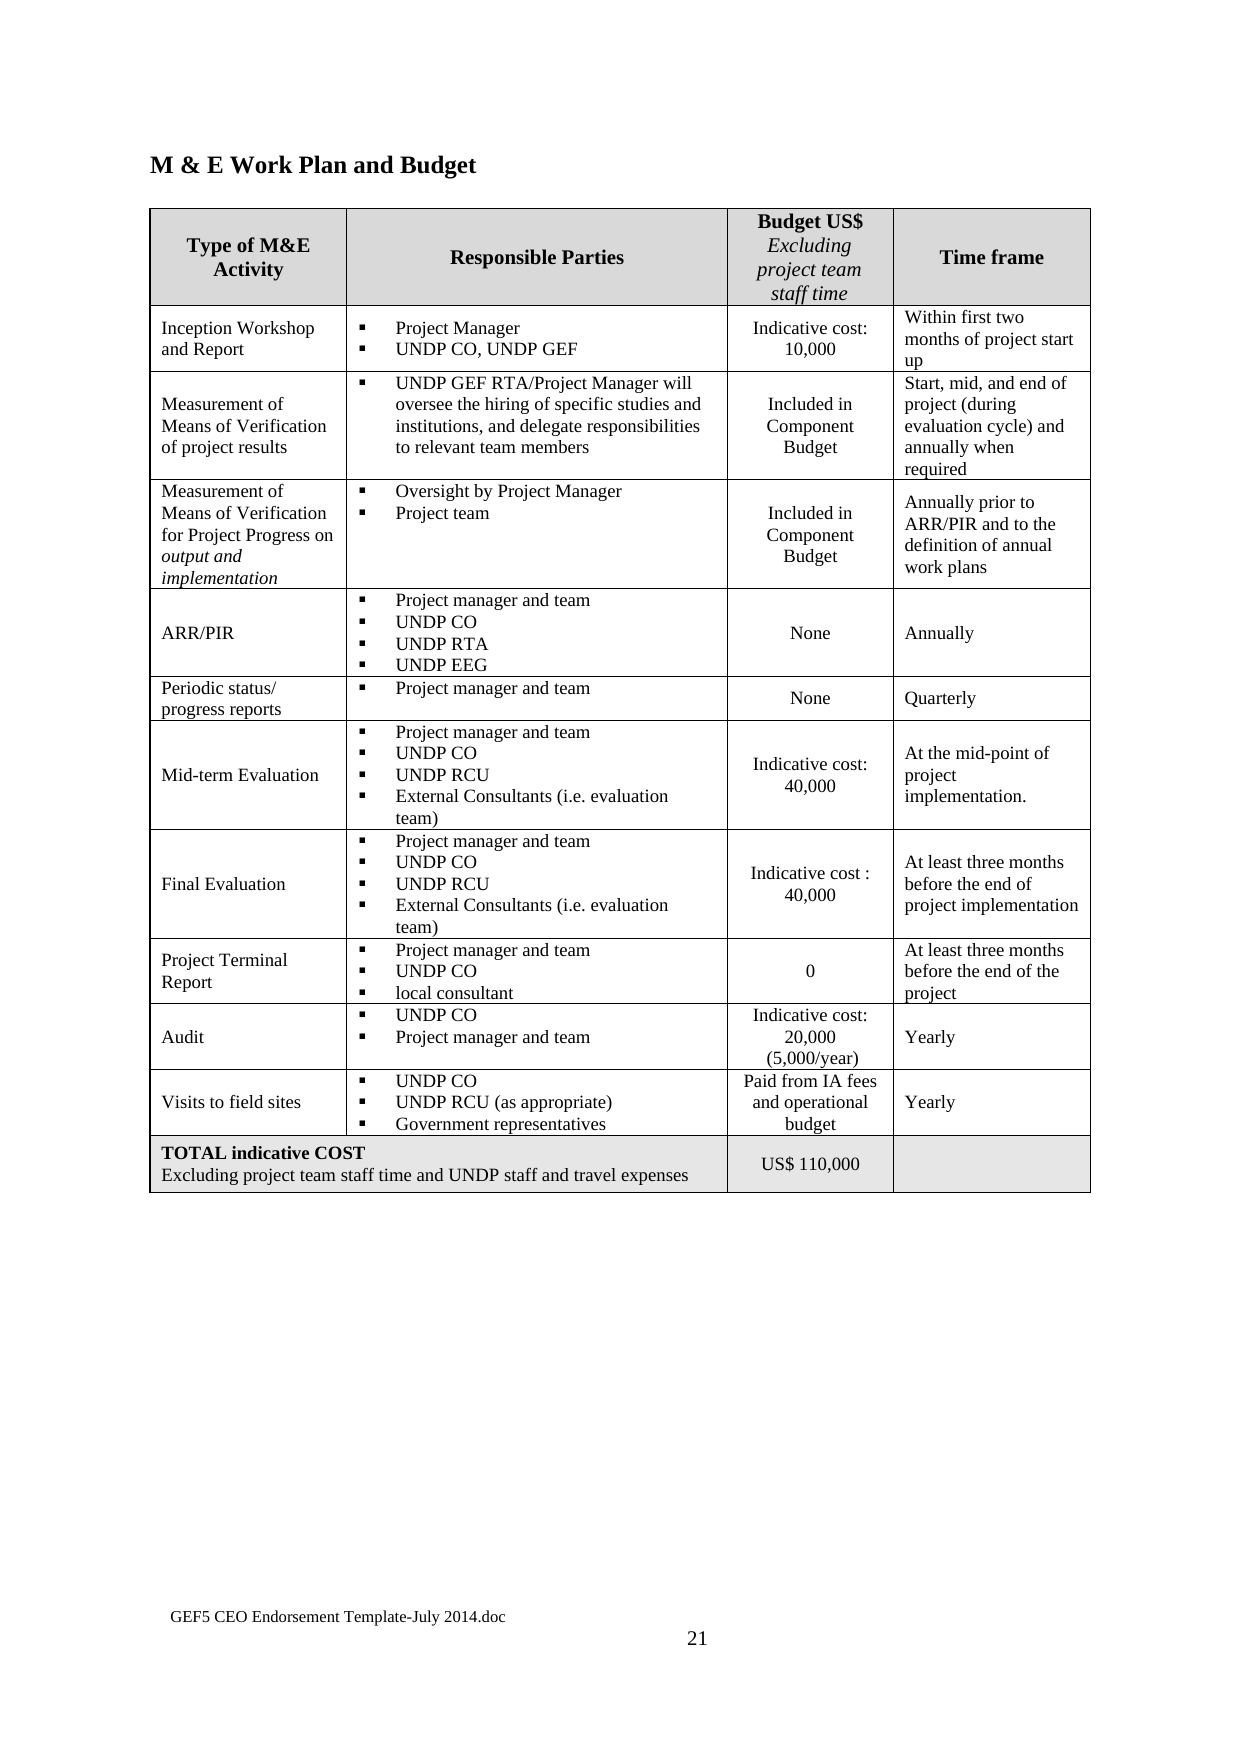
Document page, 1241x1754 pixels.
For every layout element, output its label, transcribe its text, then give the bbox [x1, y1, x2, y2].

table_cell Periodic status/ progress reports [151, 677, 346, 720]
table_cell 0 [728, 939, 893, 1003]
table_cell Measurement of Means of Verification of project results [151, 372, 346, 479]
table_cell Yearly [894, 1070, 1090, 1134]
table_cell Quarterly [894, 677, 1090, 720]
table_cell At the mid-point of project implementation. [894, 721, 1090, 828]
table_cell Final Evaluation [151, 830, 346, 937]
table_cell Audit [151, 1004, 346, 1069]
table_cell Project manager and team UNDP CO local consultant [347, 939, 727, 1003]
table_cell Project manager and team UNDP CO UNDP RCU External Consultants (i.e. evaluation team) [347, 830, 727, 937]
table_cell Included in Component Budget [728, 372, 893, 479]
table_cell Project Manager UNDP CO, UNDP GEF [347, 306, 727, 371]
table_cell US$ 110,000 [728, 1136, 893, 1192]
table_cell Annually prior to ARR/PIR and to the definition of annual work plans [894, 480, 1090, 588]
text M & E Work Plan and Budget [150, 150, 1090, 179]
table_cell Visits to field sites [151, 1070, 346, 1134]
table_header Type of M&E Activity [151, 209, 346, 305]
table_cell Start, mid, and end of project (during evaluation cycle) and annually when required [894, 372, 1090, 479]
table_cell Mid-term Evaluation [151, 721, 346, 828]
table_cell Indicative cost: 10,000 [728, 306, 893, 371]
table_cell None [728, 589, 893, 676]
table_cell UNDP CO Project manager and team [347, 1004, 727, 1069]
table_cell At least three months before the end of the project [894, 939, 1090, 1003]
table_cell Project manager and team [347, 677, 727, 720]
table_cell Indicative cost: 40,000 [728, 721, 893, 828]
table_header Budget US$ Excluding project team staff time [728, 209, 893, 305]
table_cell Paid from IA fees and operational budget [728, 1070, 893, 1134]
table_cell Annually [894, 589, 1090, 676]
table_cell Inception Workshop and Report [151, 306, 346, 371]
table_cell Project manager and team UNDP CO UNDP RCU External Consultants (i.e. evaluation team) [347, 721, 727, 828]
table_cell Indicative cost : 40,000 [728, 830, 893, 937]
table_cell ARR/PIR [151, 589, 346, 676]
table_cell Indicative cost: 20,000 (5,000/year) [728, 1004, 893, 1069]
table_header Time frame [894, 209, 1090, 305]
table_cell None [728, 677, 893, 720]
table_cell Included in Component Budget [728, 480, 893, 588]
table_cell Within first two months of project start up [894, 306, 1090, 371]
table_cell UNDP CO UNDP RCU (as appropriate) Government representatives [347, 1070, 727, 1134]
table_cell TOTAL indicative COST Excluding project team staff time and UNDP staff and travel expenses [151, 1136, 727, 1192]
table_header Responsible Parties [347, 209, 727, 305]
table_cell Measurement of Means of Verification for Project Progress on output and implementation [151, 480, 346, 588]
table_cell Oversight by Project Manager Project team [347, 480, 727, 588]
table_cell Yearly [894, 1004, 1090, 1069]
table_cell At least three months before the end of project implementation [894, 830, 1090, 937]
table_cell Project Terminal Report [151, 939, 346, 1003]
table_cell [894, 1136, 1090, 1192]
table_cell UNDP GEF RTA/Project Manager will oversee the hiring of specific studies and institutions, and delegate responsibilities to relevant team members [347, 372, 727, 479]
table_cell Project manager and team UNDP CO UNDP RTA UNDP EEG [347, 589, 727, 676]
